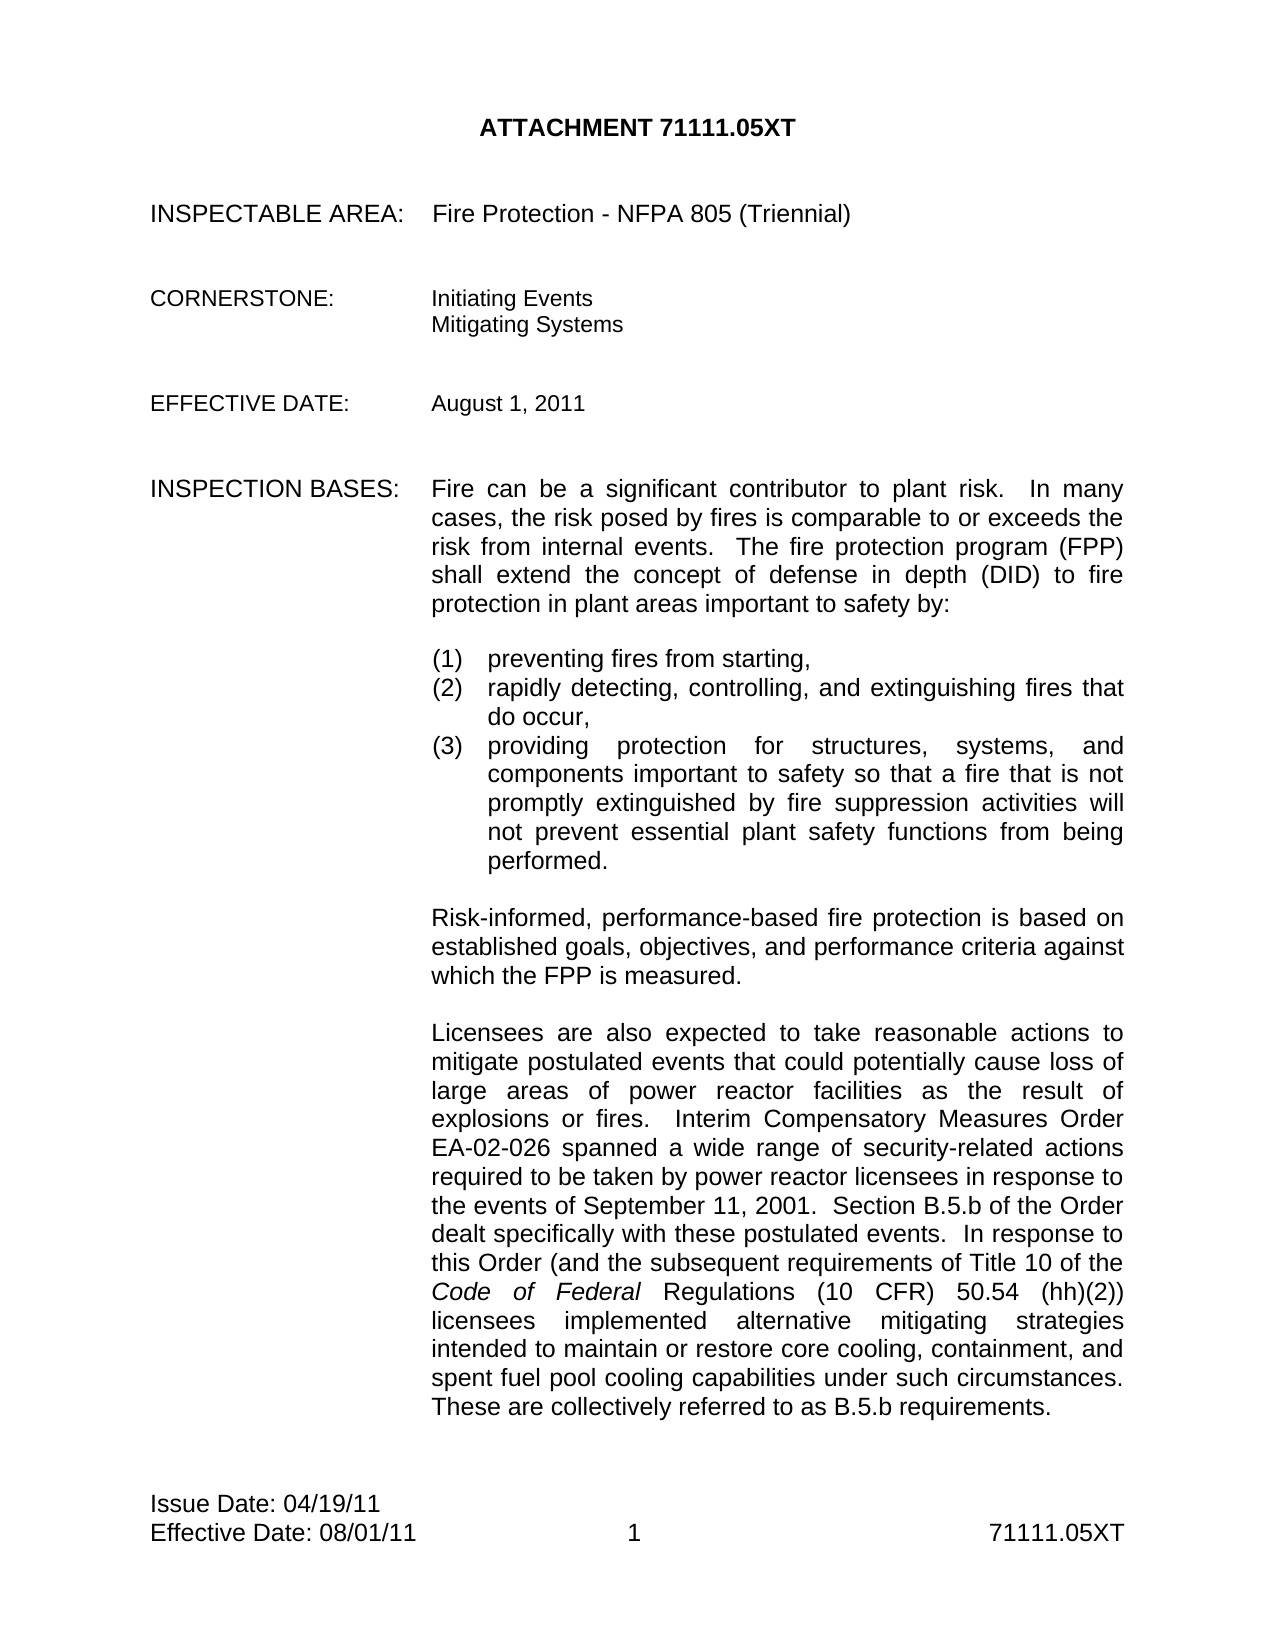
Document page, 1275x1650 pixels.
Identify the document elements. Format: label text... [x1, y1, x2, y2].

text EFFECTIVE DATE: August 1, 2011 [150, 390, 1125, 417]
text Mitigating Systems [150, 311, 1125, 338]
text CORNERSTONE: Initiating Events [150, 285, 1125, 311]
text INSPECTABLE AREA: Fire Protection - NFPA 805 (Triennial) [150, 199, 1125, 227]
text Risk-informed, performance-based fire protection is based on established goals, objectives, and performance criteria against which the FPP is measured. [150, 903, 1125, 989]
text Licensees are also expected to take reasonable actions to mitigate postulated events that could potentially cause loss of large areas of power reactor facilities as the result of explosions or fires. Interim Compensatory Measures Order EA-02-026 spanned a wide range of security-related actions required to be taken by power reactor licensees in response to the events of September 11, 2001. Section B.5.b of the Order dealt specifically with these postulated events. In response to this Order (and the subsequent requirements of Title 10 of the Code of Federal Regulations (10 CFR) 50.54 (hh)(2)) licensees implemented alternative mitigating strategies intended to maintain or restore core cooling, containment, and spent fuel pool cooling capabilities under such circumstances. These are collectively referred to as B.5.b requirements. [150, 1018, 1125, 1421]
text INSPECTION BASES: Fire can be a significant contributor to plant risk. In many cases, the risk posed by fires is comparable to or exceeds the risk from internal events. The fire protection program (FPP) shall extend the concept of defense in depth (DID) to fire protection in plant areas important to safety by: [150, 474, 1125, 618]
text (1) preventing fires from starting, [150, 644, 1125, 673]
text (3) providing protection for structures, systems, and components important to safety so that a fire that is not promptly extinguished by fire suppression activities will not prevent essential plant safety functions from being performed. [150, 731, 1125, 874]
text (2) rapidly detecting, controlling, and extinguishing fires that do occur, [150, 673, 1125, 731]
text ATTACHMENT 71111.05XT [150, 112, 1125, 141]
